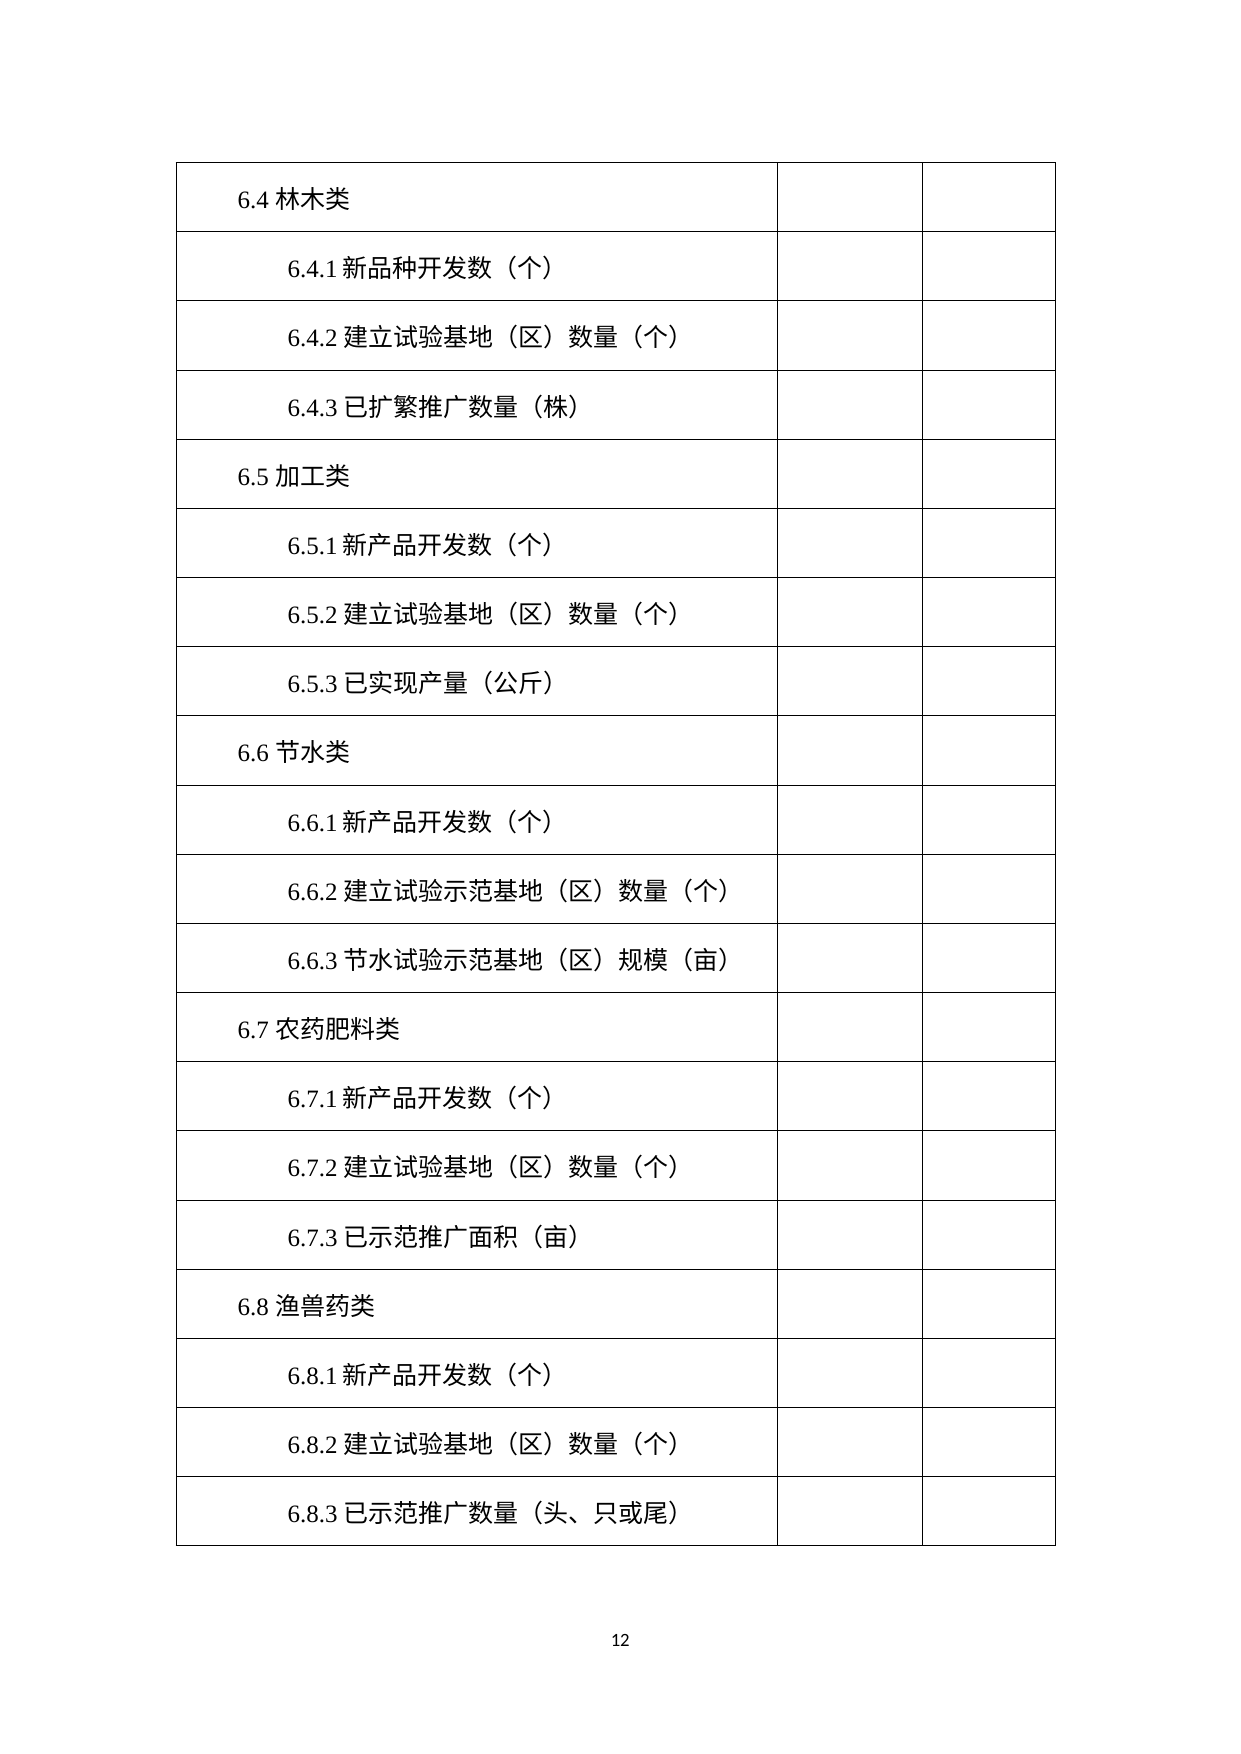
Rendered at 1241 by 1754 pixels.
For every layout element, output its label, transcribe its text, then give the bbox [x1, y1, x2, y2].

table_cell [778, 716, 922, 784]
table_cell [923, 786, 1055, 854]
table_cell [778, 993, 922, 1061]
table_cell 6.6 节水类 [177, 716, 777, 784]
table_cell [778, 1131, 922, 1199]
table_cell [778, 509, 922, 577]
table_cell [923, 440, 1055, 508]
table_cell 建立试验示范基地（区）数量（个） [177, 855, 777, 923]
table_cell [923, 1408, 1055, 1476]
table_cell [923, 993, 1055, 1061]
table_cell [778, 232, 922, 300]
table_cell [778, 163, 922, 231]
table_cell 6.5 加工类 [177, 440, 777, 508]
table_cell 建立试验基地（区）数量（个） [177, 1131, 777, 1199]
table_cell [778, 924, 922, 992]
table_cell [778, 578, 922, 646]
table_cell [778, 440, 922, 508]
table_cell [923, 1270, 1055, 1338]
table_cell 新产品开发数（个） [177, 509, 777, 577]
table_cell 新产品开发数（个） [177, 786, 777, 854]
table_cell [923, 855, 1055, 923]
table_cell 已示范推广数量（头、只或尾） [177, 1477, 777, 1545]
table_cell [923, 509, 1055, 577]
table_cell 节水试验示范基地（区）规模（亩） [177, 924, 777, 992]
table_cell [778, 786, 922, 854]
table_cell [923, 163, 1055, 231]
table_cell [923, 1477, 1055, 1545]
table_cell 建立试验基地（区）数量（个） [177, 578, 777, 646]
table_cell [778, 1408, 922, 1476]
table_cell 建立试验基地（区）数量（个） [177, 301, 777, 369]
table_cell [923, 716, 1055, 784]
table_cell [778, 1201, 922, 1269]
table_cell 建立试验基地（区）数量（个） [177, 1408, 777, 1476]
table_cell [778, 1062, 922, 1130]
table_cell [778, 1270, 922, 1338]
table_cell [923, 647, 1055, 715]
table_cell [923, 1131, 1055, 1199]
table_cell [778, 371, 922, 439]
table_cell 6.4 林木类 [177, 163, 777, 231]
table_cell [923, 232, 1055, 300]
table_cell 已实现产量（公斤） [177, 647, 777, 715]
table_cell [923, 578, 1055, 646]
table_cell [778, 647, 922, 715]
table_cell 6.7 农药肥料类 [177, 993, 777, 1061]
table_cell [778, 301, 922, 369]
table_cell [923, 924, 1055, 992]
table_cell [923, 371, 1055, 439]
table_cell [778, 1339, 922, 1407]
table_cell [778, 855, 922, 923]
table_cell 6.8 渔兽药类 [177, 1270, 777, 1338]
table_cell 新产品开发数（个） [177, 1339, 777, 1407]
table_cell [778, 1477, 922, 1545]
table_cell [923, 1201, 1055, 1269]
table_cell 新品种开发数（个） [177, 232, 777, 300]
table_cell [923, 1339, 1055, 1407]
table_cell 已示范推广面积（亩） [177, 1201, 777, 1269]
table_cell [923, 301, 1055, 369]
table_cell 新产品开发数（个） [177, 1062, 777, 1130]
table_cell 已扩繁推广数量（株） [177, 371, 777, 439]
table_cell [923, 1062, 1055, 1130]
